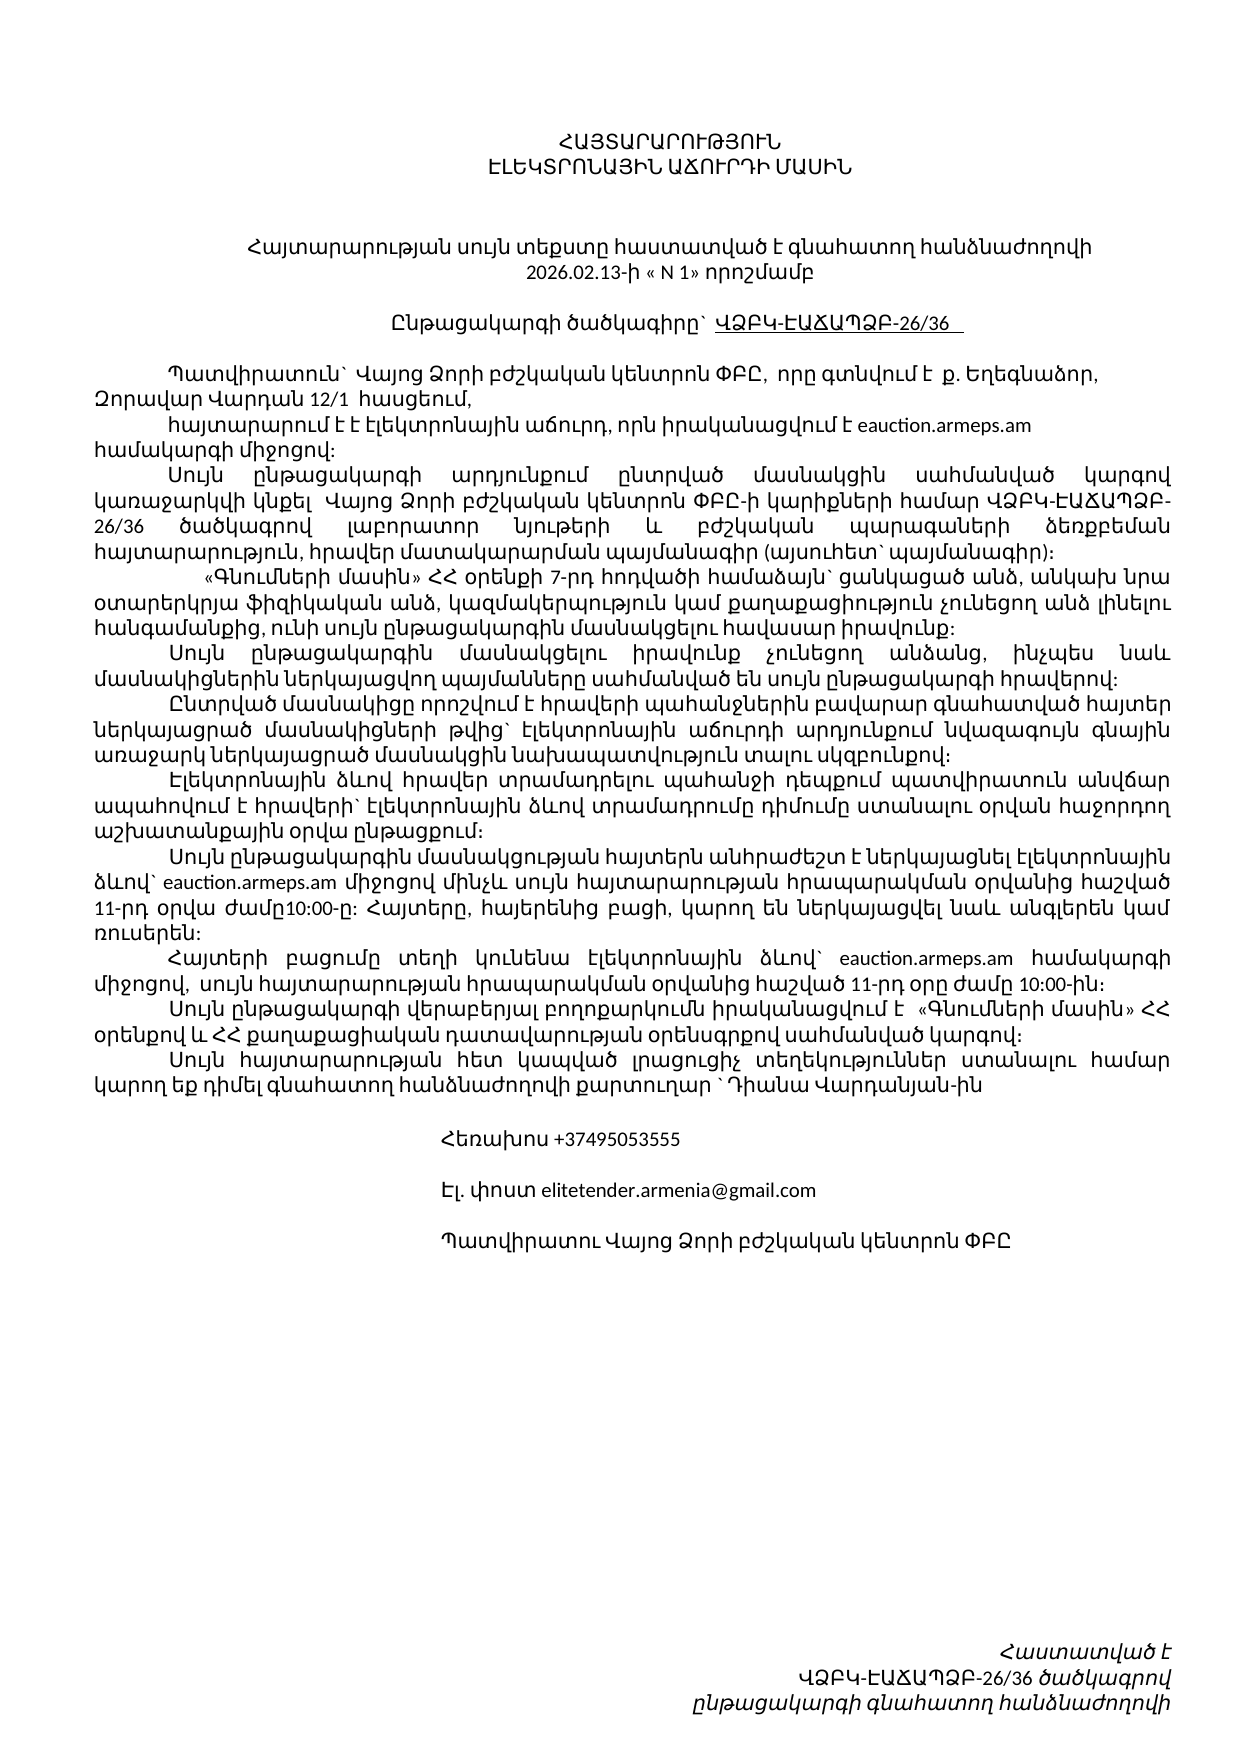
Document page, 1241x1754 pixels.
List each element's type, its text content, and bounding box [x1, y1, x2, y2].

text Հայտերի բացումը տեղի կունենա էլեկտրոնային ձևով` eauction.armeps.am համակարգի միջոցով, սույն հայտարարության հրապարակման օրվանից հաշված 11-րդ օրը ժամը 10:00-ին։ [94, 946, 1171, 996]
text Էլ. փոստ elitetender.armenia@gmail.com [94, 1177, 1171, 1203]
text ՀԱՅՏԱՐԱՐՈՒԹՅՈՒՆ [94, 129, 1171, 154]
text ՎՁԲԿ-ԷԱՃԱՊՁԲ-26/36 ծածկագրով [94, 1665, 1171, 1690]
text 2026.02.13 -ի « N 1» որոշմամբ [94, 259, 1171, 285]
text Հայտարարության սույն տեքստը հաստատված է գնահատող հանձնաժողովի [94, 234, 1171, 259]
text հայտարարում է է էլեկտրոնային աճուրդ, որն իրականացվում է eauction.armeps.am համակարգի միջոցով: [94, 412, 1171, 463]
text Ընթացակարգի ծածկագիրը` ՎՁԲԿ-ԷԱՃԱՊՁԲ-26/36 [94, 310, 1171, 336]
text Սույն ընթացակարգի արդյունքում ընտրված մասնակցին սահմանված կարգով կառաջարկվի կնքել Վայոց Ձորի բժշկական կենտրոն ՓԲԸ-ի կարիքների համար ՎՁԲԿ-ԷԱՃԱՊՁԲ-26/36 ծածկագրով լաբորատոր նյութերի և բժշկական պարագաների ձեռքբեման հայտարարություն, հրավեր մատակարարման պայմանագիր (այսուհետ` պայմանագիր)։ [94, 463, 1171, 564]
text Պատվիրատու Վայոց Ձորի բժշկական կենտրոն ՓԲԸ [94, 1228, 1171, 1253]
text Հեռախոս +37495053555 [94, 1126, 1171, 1152]
text Սույն ընթացակարգին մասնակցության հայտերն անհրաժեշտ է ներկայացնել էլեկտրոնային ձևով` eauction.armeps.am միջոցով մինչև սույն հայտարարության հրապարակման օրվանից հաշված 11-րդ օրվա ժամը10:00-ը: Հայտերը, հայերենից բացի, կարող են ներկայացվել նաև անգլերեն կամ ռուսերեն: [94, 844, 1171, 946]
text ընթացակարգի գնահատող հանձնաժողովի [94, 1690, 1171, 1716]
text Սույն ընթացակարգին մասնակցելու իրավունք չունեցող անձանց, ինչպես նաև մասնակիցներին ներկայացվող պայմանները սահմանված են սույն ընթացակարգի հրավերով: [94, 641, 1171, 691]
text Էլեկտրոնային ձևով հրավեր տրամադրելու պահանջի դեպքում պատվիրատուն անվճար ապահովում է հրավերի` էլեկտրոնային ձևով տրամադրումը դիմումը ստանալու օրվան հաջորդող աշխատանքային օրվա ընթացքում։ [94, 768, 1171, 844]
text Սույն հայտարարության հետ կապված լրացուցիչ տեղեկություններ ստանալու համար կարող եք դիմել գնահատող հանձնաժողովի քարտուղար ` Դիանա Վարդանյան-ին [94, 1047, 1171, 1098]
text Պատվիրատուն` Վայոց Ձորի բժշկական կենտրոն ՓԲԸ, որը գտնվում է ք. Եղեգնաձոր, Զորավար Վարդան 12/1 հասցեում, [94, 361, 1171, 412]
text ԷԼԵԿՏՐՈՆԱՅԻՆ ԱՃՈՒՐԴԻ ՄԱՍԻՆ [94, 154, 1171, 180]
text Ընտրված մասնակիցը որոշվում է հրավերի պահանջներին բավարար գնահատված հայտեր ներկայացրած մասնակիցների թվից` էլեկտրոնային աճուրդի արդյունքում նվազագույն գնային առաջարկ ներկայացրած մասնակցին նախապատվություն տալու սկզբունքով։ [94, 691, 1171, 768]
text «Գնումների մասին» ՀՀ օրենքի 7-րդ հոդվածի համաձայն` ցանկացած անձ, անկախ նրա օտարերկրյա ֆիզիկական անձ, կազմակերպություն կամ քաղաքացիություն չունեցող անձ լինելու հանգամանքից, ունի սույն ընթացակարգին մասնակցելու հավասար իրավունք: [94, 564, 1171, 641]
text Հաստատված է [94, 1639, 1171, 1665]
text Սույն ընթացակարգի վերաբերյալ բողոքարկումն իրականացվում է «Գնումների մասին» ՀՀ օրենքով և ՀՀ քաղաքացիական դատավարության օրենսգրքով սահմանված կարգով։ [94, 996, 1171, 1047]
